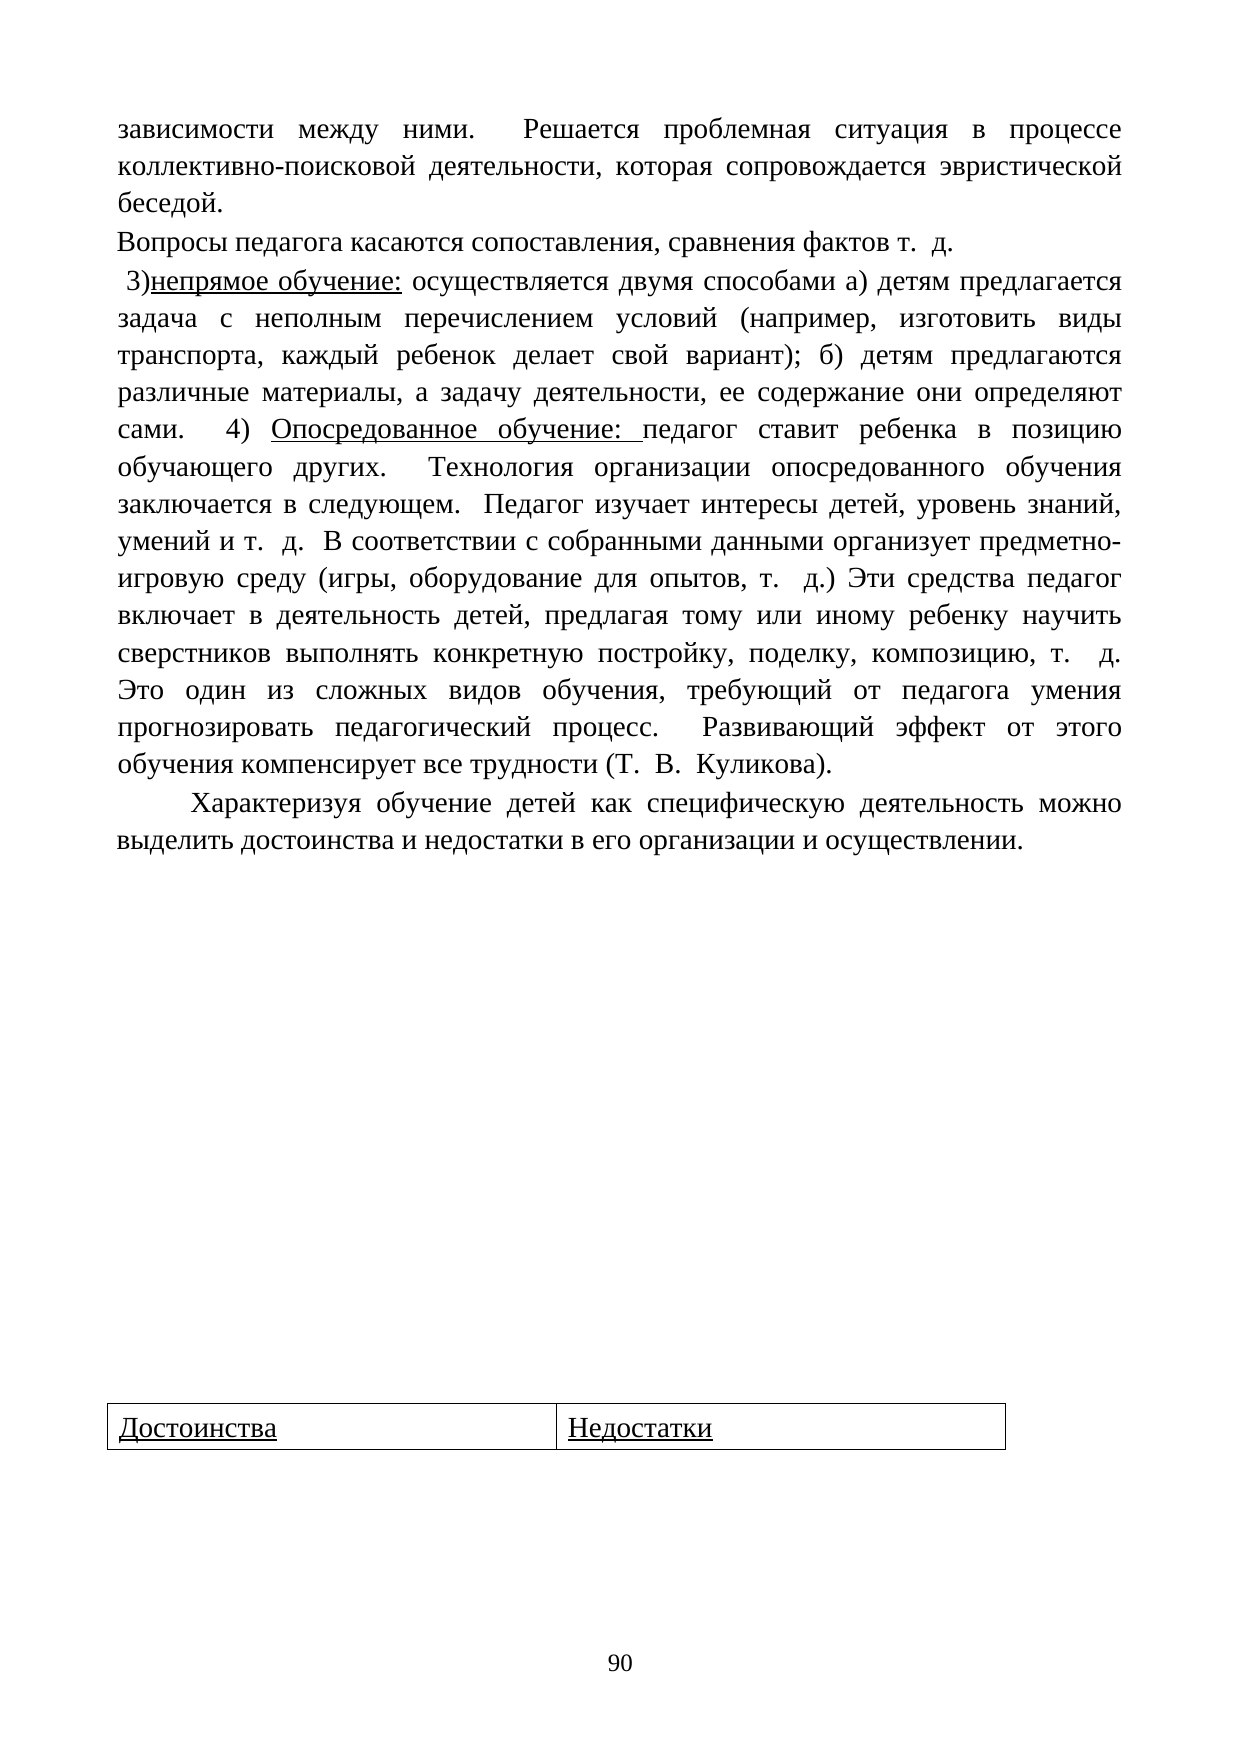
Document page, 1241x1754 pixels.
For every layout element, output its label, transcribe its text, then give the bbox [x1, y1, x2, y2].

text Вопросы педагога касаются сопоставления, сравнения фактов т. д. [116, 224, 1123, 258]
table_header Недостатки [557, 1404, 1005, 1449]
table_header Достоинства [108, 1404, 556, 1449]
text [116, 111, 1123, 219]
text 3)непрямое обучение: осуществляется двумя способами а) детям предлагается задача с неполным перечислением условий (например, изготовить виды транспорта, каждый ребенок делает свой вариант); б) детям предлагаются различные материалы, а задачу деятельности, ее содержание они определяют сами. 4) Опосредованное обучение: педагог ставит ребенка в позицию обучающего других. Технология организации опосредованного обучения заключается в следующем. Педагог изучает интересы детей, уровень знаний, умений и т. д. В соответствии с собранными данными организует предметно- игровую среду (игры, оборудование для опытов, т. д.) Эти средства педагог включает в деятельность детей, предлагая тому или иному ребенку научить сверстников выполнять конкретную постройку, поделку, композицию, т. д. Это один из сложных видов обучения, требующий от педагога умения прогнозировать педагогический процесс. Развивающий эффект от этого обучения компенсирует все трудности (Т. В. Куликова). [116, 263, 1123, 780]
text Характеризуя обучение детей как специфическую деятельность можно выделить достоинства и недостатки в его организации и осуществлении. [116, 785, 1123, 856]
